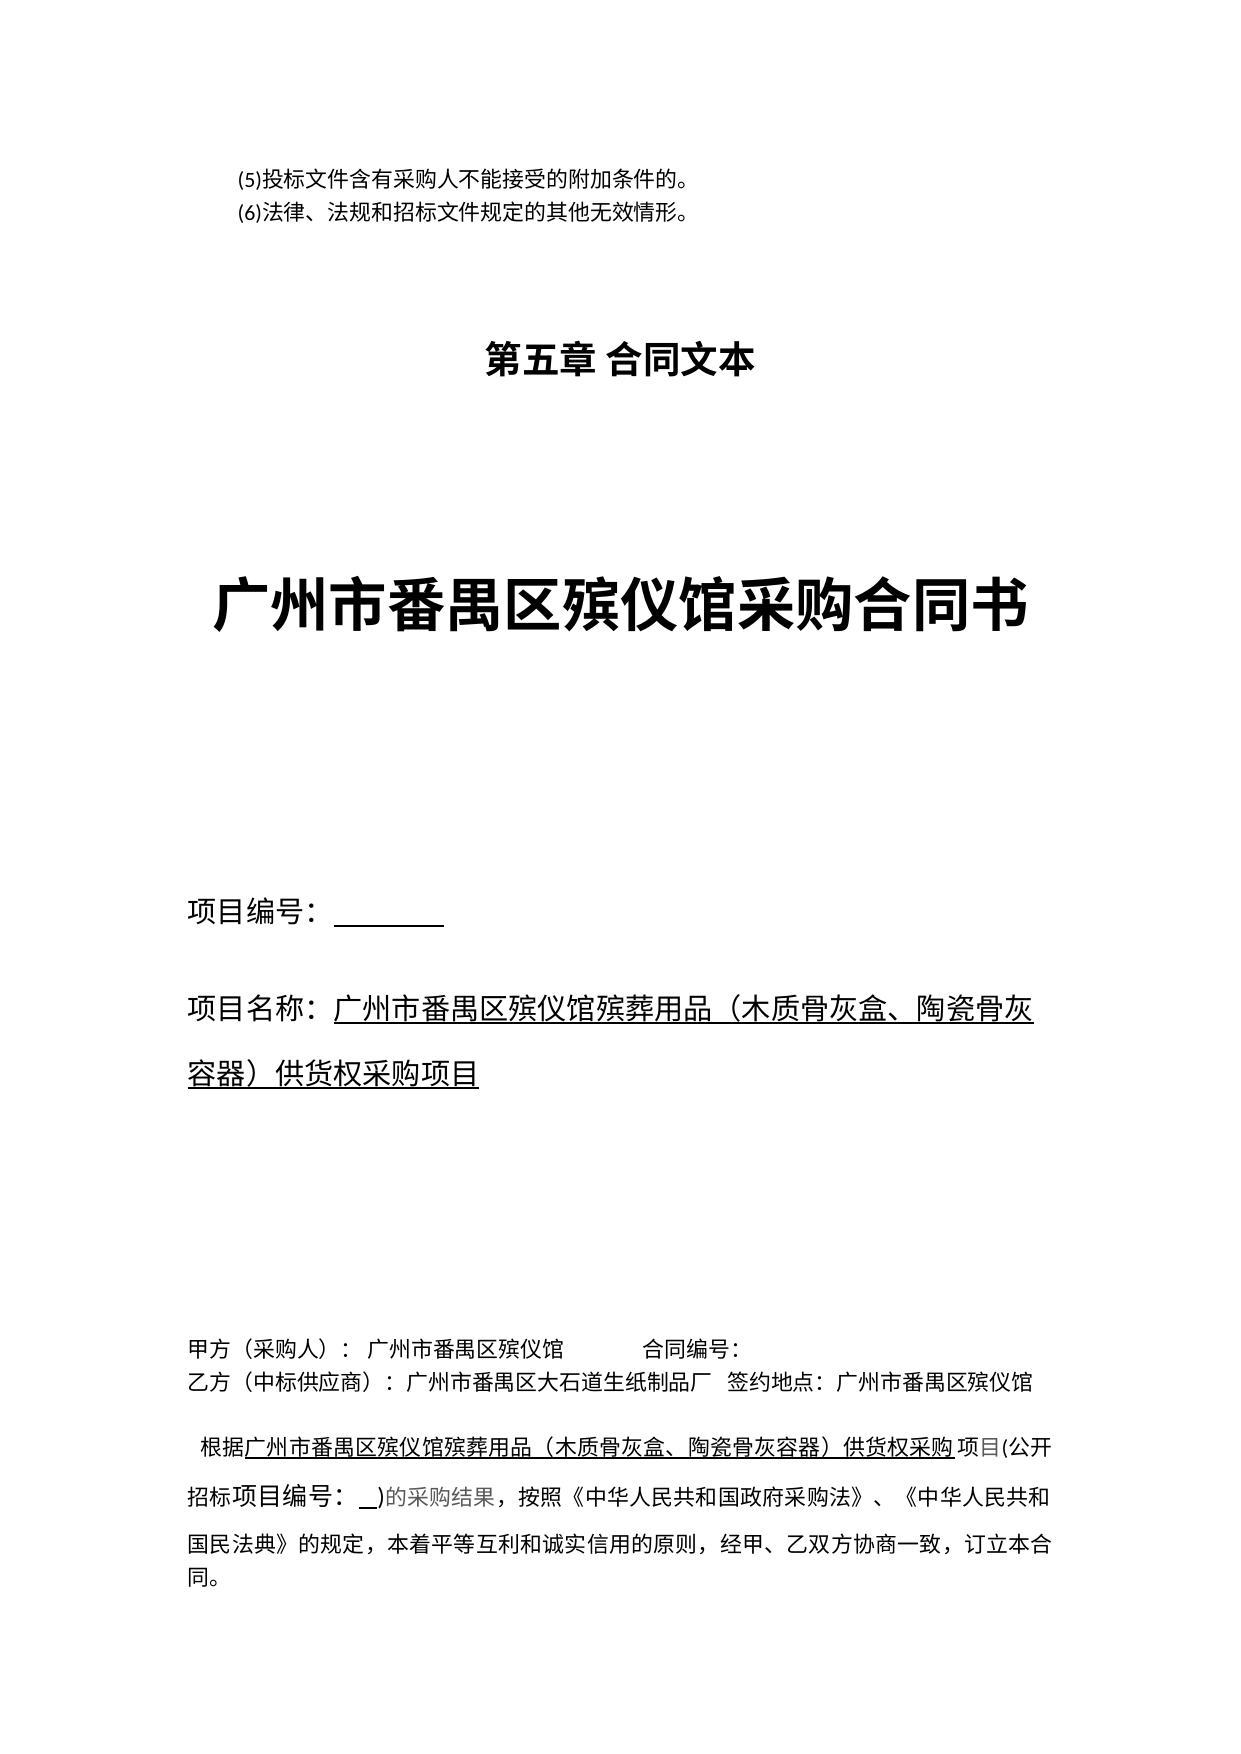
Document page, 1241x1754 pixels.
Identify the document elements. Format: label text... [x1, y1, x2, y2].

text 根据广州市番禺区殡仪馆殡葬用品（木质骨灰盒、陶瓷骨灰容器）供货权采购项目(公开招标项目编号： )的采购结果，按照《中华人民共和国政府采购法》、《中华人民共和国民法典》的规定，本着平等互利和诚实信用的原则，经甲、乙双方协商一致，订立本合同。 [187, 1429, 1053, 1592]
text 乙方（中标供应商）：广州市番禺区大石道生纸制品厂 签约地点：广州市番禺区殡仪馆 [187, 1364, 1053, 1397]
text (5)投标文件含有采购人不能接受的附加条件的。 [187, 162, 1053, 194]
text 第五章 合同文本 [187, 324, 1053, 389]
text 项目名称：广州市番禺区殡仪馆殡葬用品（木质骨灰盒、陶瓷骨灰容器）供货权采购项目 [187, 974, 1053, 1104]
text (6)法律、法规和招标文件规定的其他无效情形。 [187, 194, 1053, 227]
text 项目编号： [187, 877, 1053, 942]
text 广州市番禺区殡仪馆采购合同书 [187, 552, 1053, 649]
text 甲方（采购人）： 广州市番禺区殡仪馆 合同编号： [187, 1332, 1053, 1364]
